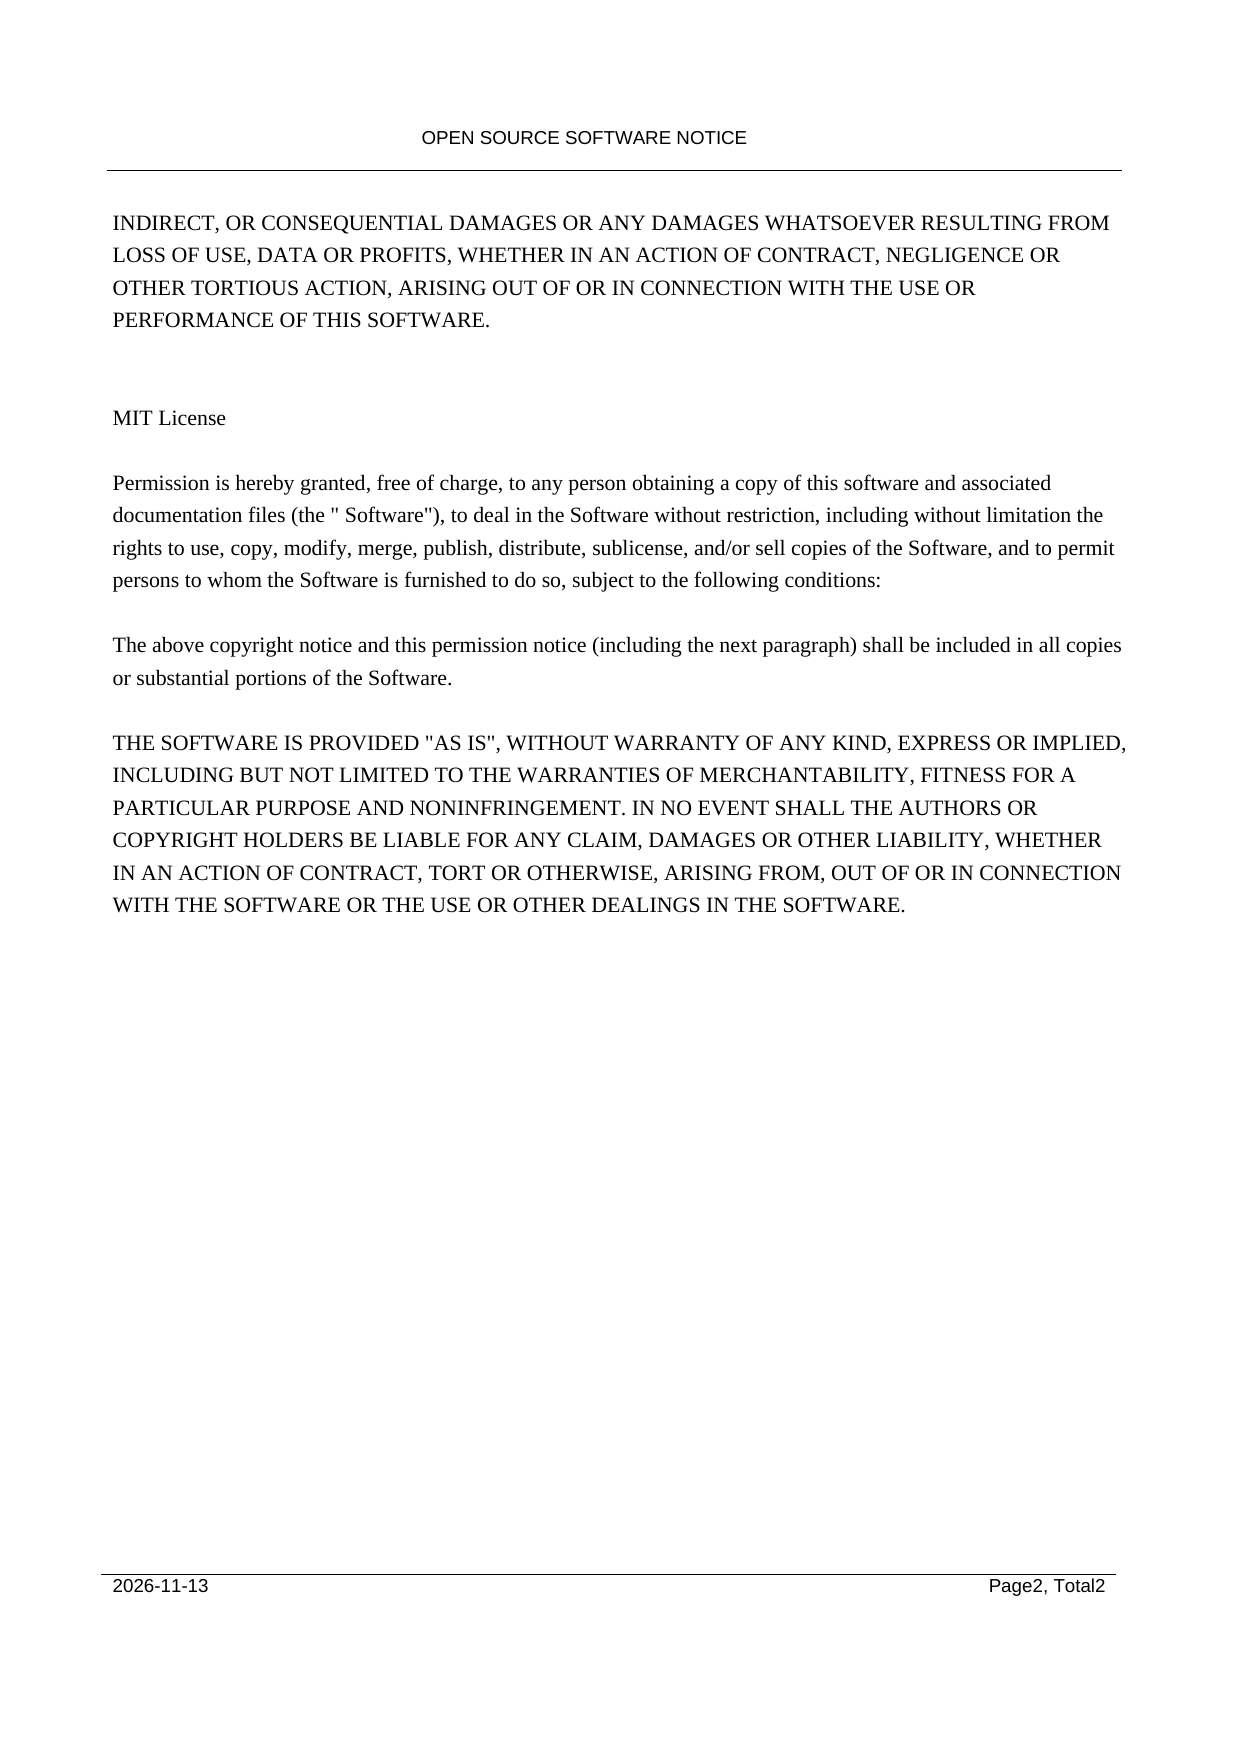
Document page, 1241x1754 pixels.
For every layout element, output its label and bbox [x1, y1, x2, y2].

text [112, 206, 1128, 954]
